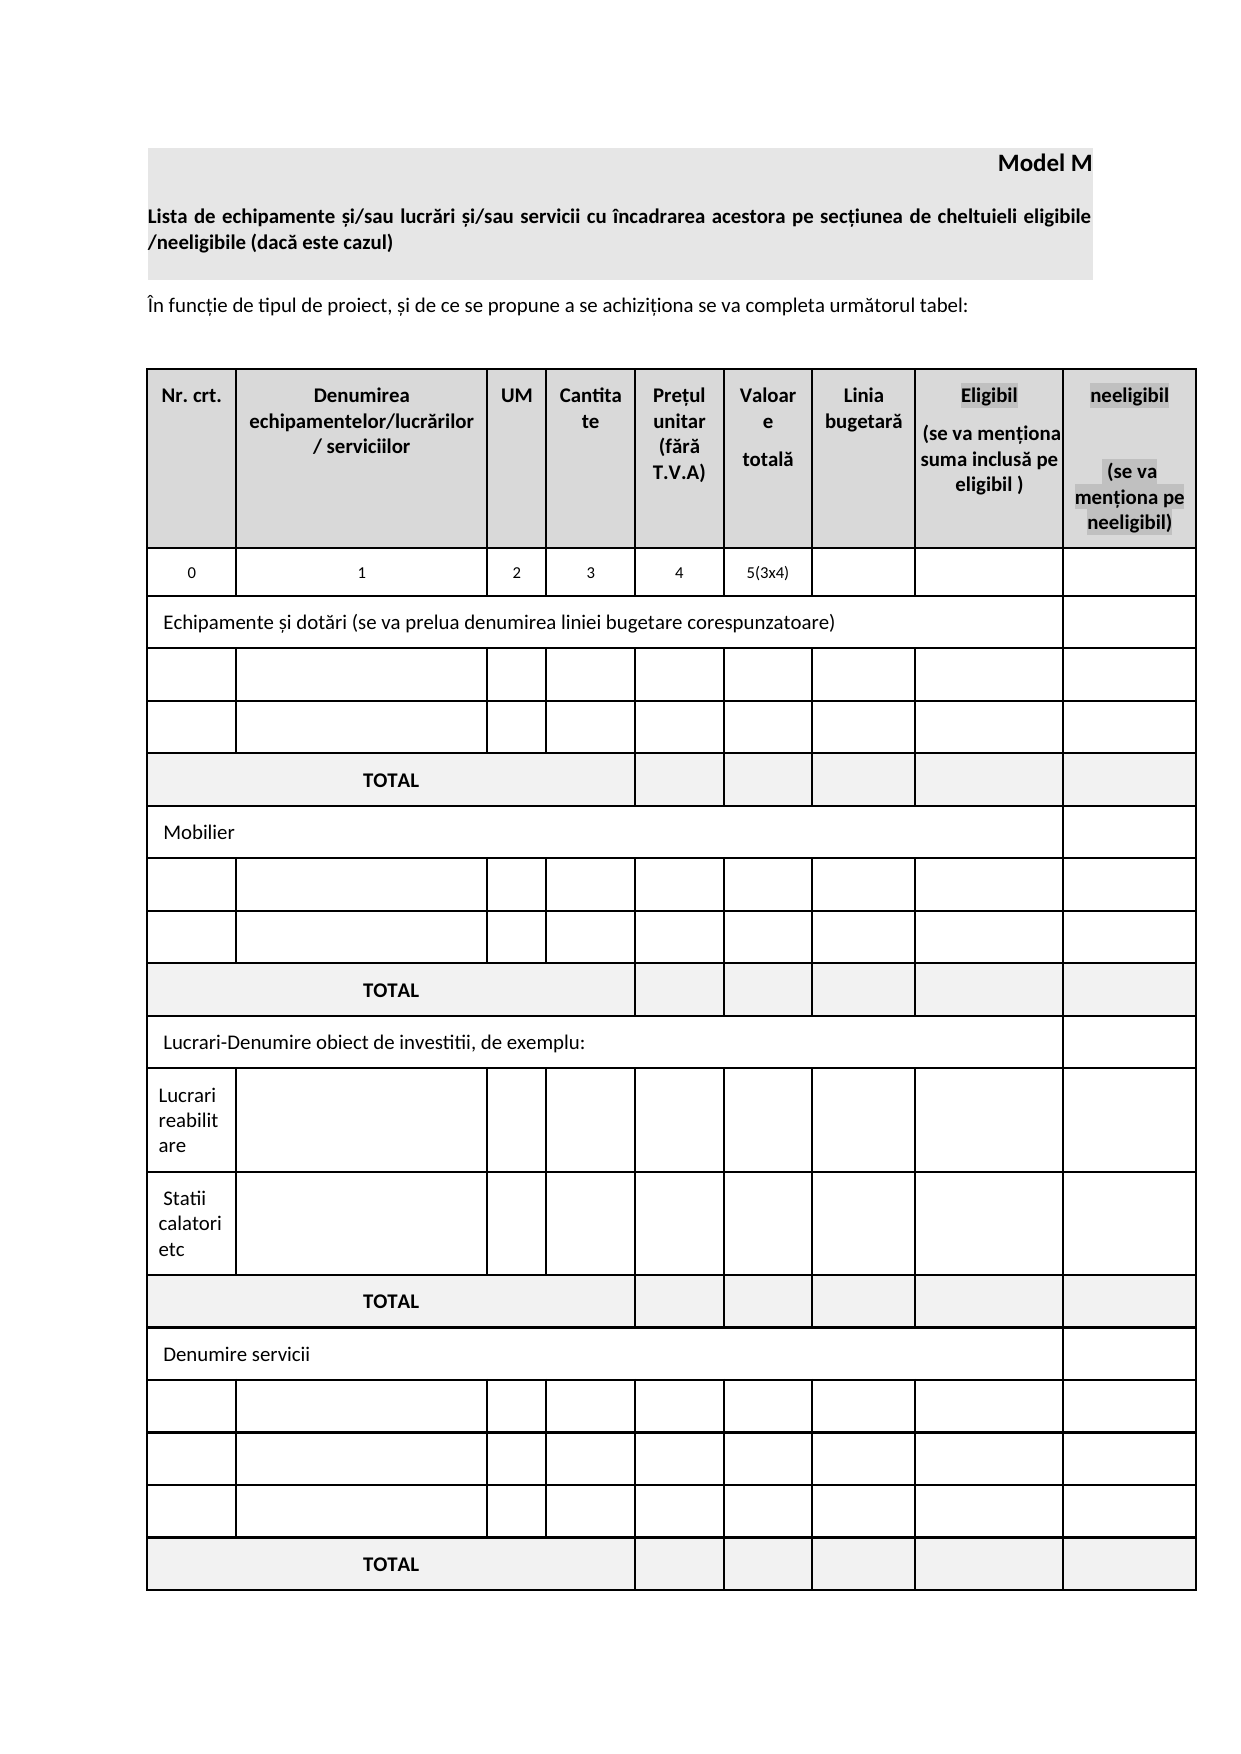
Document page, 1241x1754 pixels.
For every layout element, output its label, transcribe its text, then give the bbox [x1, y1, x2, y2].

table_cell [547, 1434, 634, 1484]
table_cell [813, 702, 914, 752]
table_cell 0 [148, 549, 235, 595]
table_cell 5(3x4) [725, 549, 811, 595]
table_cell [916, 912, 1062, 962]
table_cell [547, 1173, 634, 1274]
table_cell [148, 912, 235, 962]
table_cell [148, 859, 235, 910]
table_cell Mobilier [148, 807, 1062, 857]
table_cell [148, 1486, 235, 1536]
table_cell [916, 549, 1062, 595]
table_cell [1064, 1276, 1195, 1326]
table_cell [1064, 1434, 1195, 1484]
table_cell [1064, 807, 1195, 857]
table_cell Lucrari reabilitare [148, 1069, 235, 1171]
table_cell [1064, 859, 1195, 910]
table_cell [725, 1434, 811, 1484]
table_cell [636, 1173, 723, 1274]
table_cell 3 [547, 549, 634, 595]
table_cell [148, 649, 235, 700]
table_cell [813, 1486, 914, 1536]
table_cell [1064, 912, 1195, 962]
table_cell 1 [237, 549, 486, 595]
table_cell [725, 1381, 811, 1431]
table_cell [725, 1539, 811, 1589]
table_cell [813, 1069, 914, 1171]
table_cell [636, 1434, 723, 1484]
table_header Preţul unitar (fără T.V.A) [636, 370, 723, 547]
table_cell [636, 1069, 723, 1171]
table_cell [1064, 1486, 1195, 1536]
table_cell [488, 912, 545, 962]
table_header neeligibil (se va menţiona pe neeligibil) [1064, 370, 1195, 547]
list Lista de echipamente și/sau lucrări și/sau servicii cu încadrarea acestora pe secțiunea de cheltuieli eligibile /neeligibile (dacă este cazul) [148, 203, 1093, 254]
table_cell [237, 1434, 486, 1484]
table_cell [725, 912, 811, 962]
table_cell [488, 1069, 545, 1171]
table_cell [1064, 1381, 1195, 1431]
table_cell [916, 1539, 1062, 1589]
table_header Cantitate [547, 370, 634, 547]
table_cell [237, 702, 486, 752]
table_cell [813, 649, 914, 700]
table_cell [813, 1381, 914, 1431]
table_cell [916, 702, 1062, 752]
table_cell [1064, 597, 1195, 647]
table_cell [813, 912, 914, 962]
table_cell TOTAL [148, 1539, 634, 1589]
table_cell Statii calatori etc [148, 1173, 235, 1274]
table_cell [488, 859, 545, 910]
table_cell TOTAL [148, 1276, 634, 1326]
table_cell [237, 649, 486, 700]
table_cell [237, 859, 486, 910]
table_cell 4 [636, 549, 723, 595]
table_cell [813, 1539, 914, 1589]
table_cell [1064, 702, 1195, 752]
table_cell TOTAL [148, 754, 634, 805]
table_cell [636, 964, 723, 1015]
table_cell [237, 912, 486, 962]
table_cell [725, 1173, 811, 1274]
table_cell [636, 1486, 723, 1536]
text În funcţie de tipul de proiect, şi de ce se propune a se achiziţiona se va completa următorul tabel: [148, 292, 1093, 318]
table_cell [636, 912, 723, 962]
table_cell [1064, 1539, 1195, 1589]
table_cell [1064, 649, 1195, 700]
table_cell [148, 1381, 235, 1431]
table_cell [916, 964, 1062, 1015]
table_header Eligibil (se va menţiona suma inclusă pe eligibil ) [916, 370, 1062, 547]
table_cell [813, 754, 914, 805]
table_header Denumirea echipamentelor/lucrărilor/ serviciilor [237, 370, 486, 547]
table_cell [547, 1486, 634, 1536]
table_cell [488, 702, 545, 752]
table_cell [813, 859, 914, 910]
table_cell [488, 1173, 545, 1274]
table_cell [725, 1069, 811, 1171]
table_cell [916, 859, 1062, 910]
table_cell [488, 649, 545, 700]
table_cell [636, 1276, 723, 1326]
table_cell [916, 1276, 1062, 1326]
table_cell [488, 1381, 545, 1431]
table_cell 2 [488, 549, 545, 595]
table_cell [916, 1434, 1062, 1484]
table_cell [1064, 1069, 1195, 1171]
table_cell [916, 1486, 1062, 1536]
table_cell [547, 1069, 634, 1171]
table_cell [725, 1276, 811, 1326]
table_cell [237, 1486, 486, 1536]
table_cell Denumire servicii [148, 1329, 1062, 1379]
table_cell [237, 1173, 486, 1274]
table_cell [916, 1173, 1062, 1274]
table_cell [725, 754, 811, 805]
table_cell [148, 702, 235, 752]
table_cell [1064, 964, 1195, 1015]
table_cell TOTAL [148, 964, 634, 1015]
table_cell [725, 649, 811, 700]
table_cell [636, 649, 723, 700]
table_header Linia bugetară [813, 370, 914, 547]
table_cell [916, 1381, 1062, 1431]
table_cell [1064, 754, 1195, 805]
table_cell [916, 1069, 1062, 1171]
table_cell [813, 549, 914, 595]
table_cell [636, 702, 723, 752]
table_cell [1064, 1173, 1195, 1274]
table_cell [636, 754, 723, 805]
table_cell [813, 964, 914, 1015]
table_cell [636, 859, 723, 910]
table_cell [725, 964, 811, 1015]
table_cell [1064, 1017, 1195, 1067]
table_cell [916, 649, 1062, 700]
table_cell [725, 859, 811, 910]
table_cell [547, 702, 634, 752]
table_cell [813, 1434, 914, 1484]
table_header Valoare totală [725, 370, 811, 547]
table_cell [813, 1173, 914, 1274]
table_cell Lucrari-Denumire obiect de investitii, de exemplu: [148, 1017, 1062, 1067]
table_cell [488, 1434, 545, 1484]
table_cell [547, 859, 634, 910]
table_cell [237, 1381, 486, 1431]
table_cell [237, 1069, 486, 1171]
table_cell [1064, 549, 1195, 595]
table_cell [547, 1381, 634, 1431]
table_cell [488, 1486, 545, 1536]
table_cell [547, 912, 634, 962]
table_cell [636, 1381, 723, 1431]
table_header Nr. crt. [148, 370, 235, 547]
table_cell [636, 1539, 723, 1589]
list Model M [148, 148, 1093, 178]
table_cell [547, 649, 634, 700]
table_cell [916, 754, 1062, 805]
table_cell Echipamente şi dotări (se va prelua denumirea liniei bugetare corespunzatoare) [148, 597, 1062, 647]
table_cell [148, 1434, 235, 1484]
table_cell [813, 1276, 914, 1326]
table_cell [725, 1486, 811, 1536]
table_cell [1064, 1329, 1195, 1379]
table_header UM [488, 370, 545, 547]
table_cell [725, 702, 811, 752]
